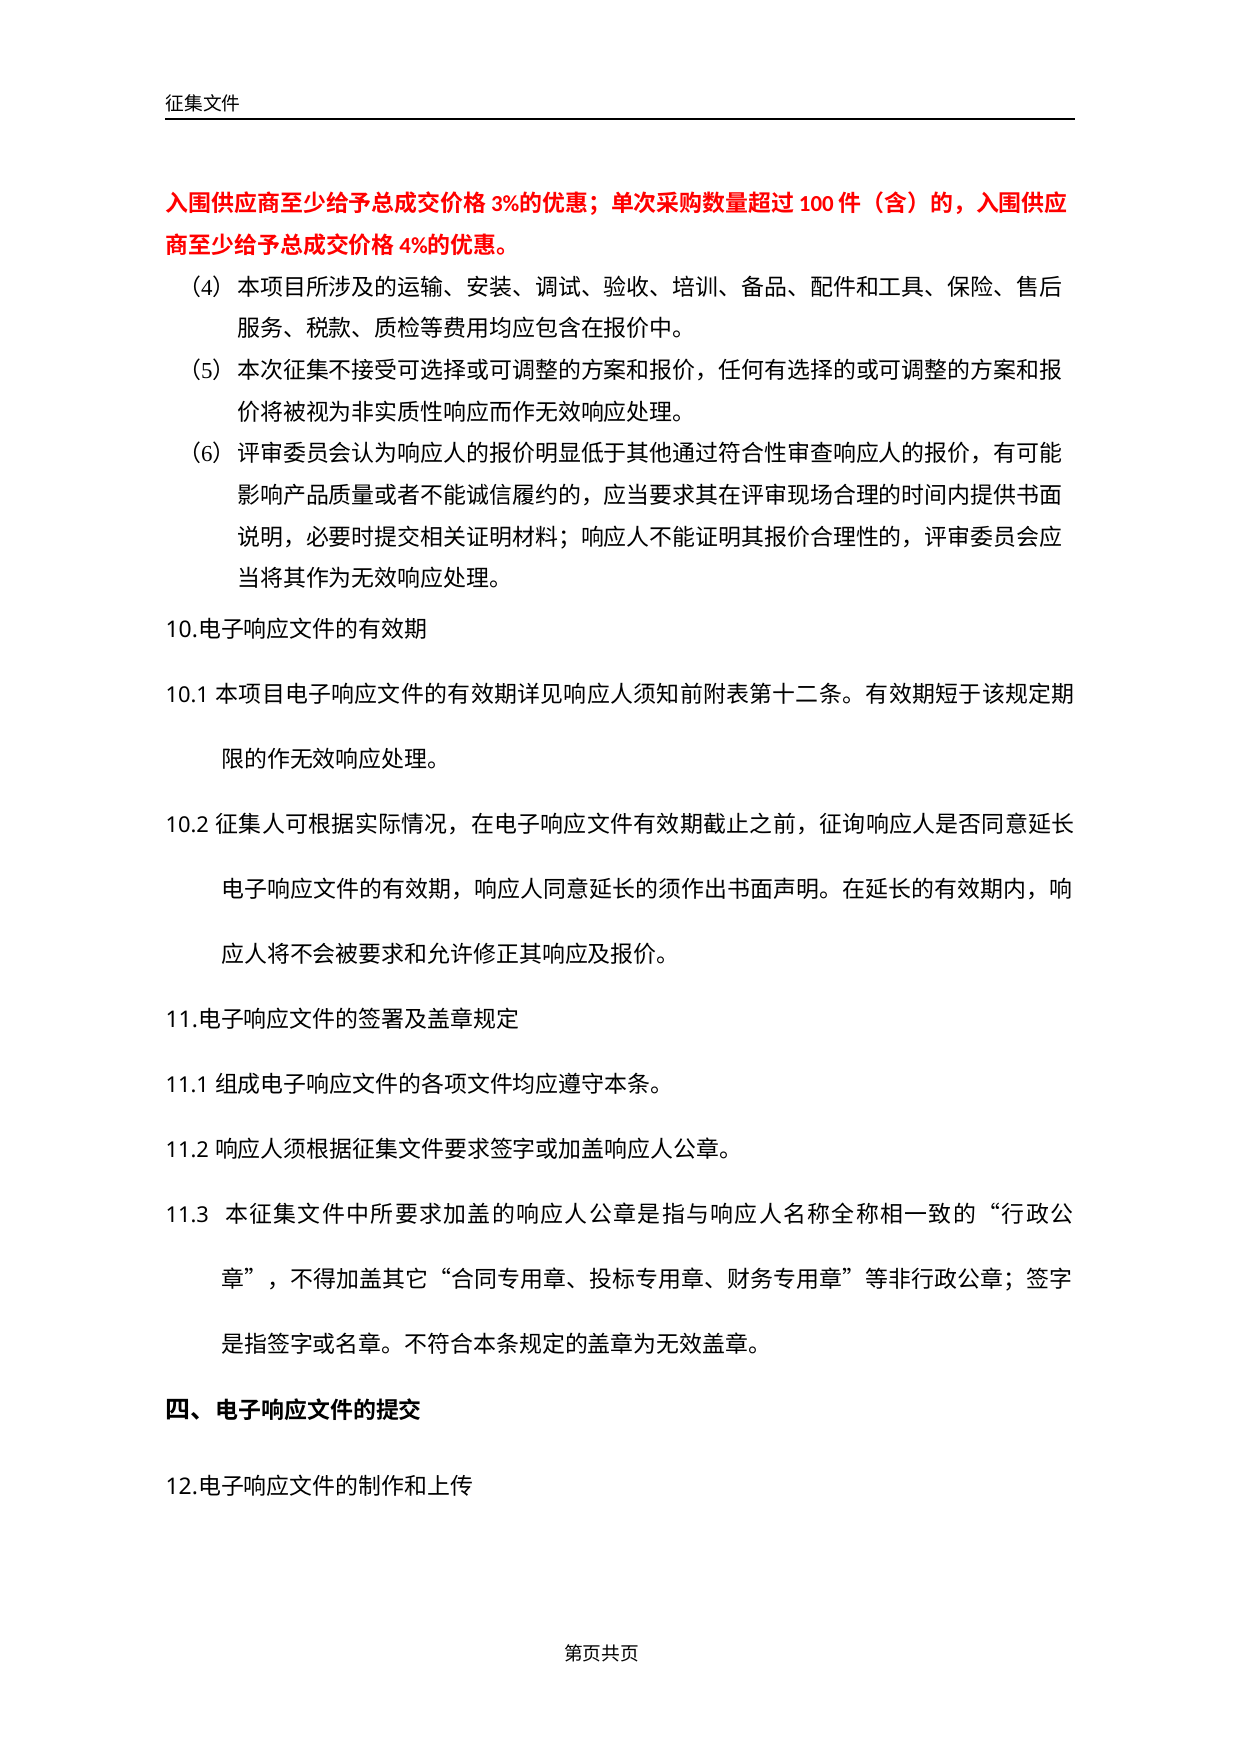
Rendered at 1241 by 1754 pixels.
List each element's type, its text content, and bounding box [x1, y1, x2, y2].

list 响应人须根据征集文件要求签字或加盖响应人公章。 [165, 1115, 1075, 1180]
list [165, 178, 1075, 262]
list 本征集文件中所要求加盖的响应人公章是指与响应人名称全称相一致的“行政公章”，不得加盖其它“合同专用章、投标专用章、财务专用章”等非行政公章；签字是指签字或名章。不符合本条规定的盖章为无效盖章。 [165, 1180, 1075, 1375]
subtitle 电子响应文件的提交 [165, 1375, 1075, 1440]
list 本项目电子响应文件的有效期详见响应人须知前附表第十二条。有效期短于该规定期限的作无效响应处理。 [165, 660, 1075, 790]
list 组成电子响应文件的各项文件均应遵守本条。 [165, 1050, 1075, 1115]
list 征集人可根据实际情况，在电子响应文件有效期截止之前，征询响应人是否同意延长电子响应文件的有效期，响应人同意延长的须作出书面声明。在延长的有效期内，响应人将不会被要求和允许修正其响应及报价。 [165, 790, 1075, 985]
list 本次征集不接受可选择或可调整的方案和报价，任何有选择的或可调整的方案和报价将被视为非实质性响应而作无效响应处理。 [178, 345, 1075, 428]
list 本项目所涉及的运输、安装、调试、验收、培训、备品、配件和工具、保险、售后服务、税款、质检等费用均应包含在报价中。 [178, 262, 1075, 345]
list 电子响应文件的制作和上传 [165, 1452, 1075, 1517]
list 电子响应文件的有效期 [165, 595, 1075, 660]
list 评审委员会认为响应人的报价明显低于其他通过符合性审查响应人的报价，有可能影响产品质量或者不能诚信履约的，应当要求其在评审现场合理的时间内提供书面说明，必要时提交相关证明材料；响应人不能证明其报价合理性的，评审委员会应当将其作为无效响应处理。 [178, 428, 1075, 595]
list 电子响应文件的签署及盖章规定 [165, 985, 1075, 1050]
